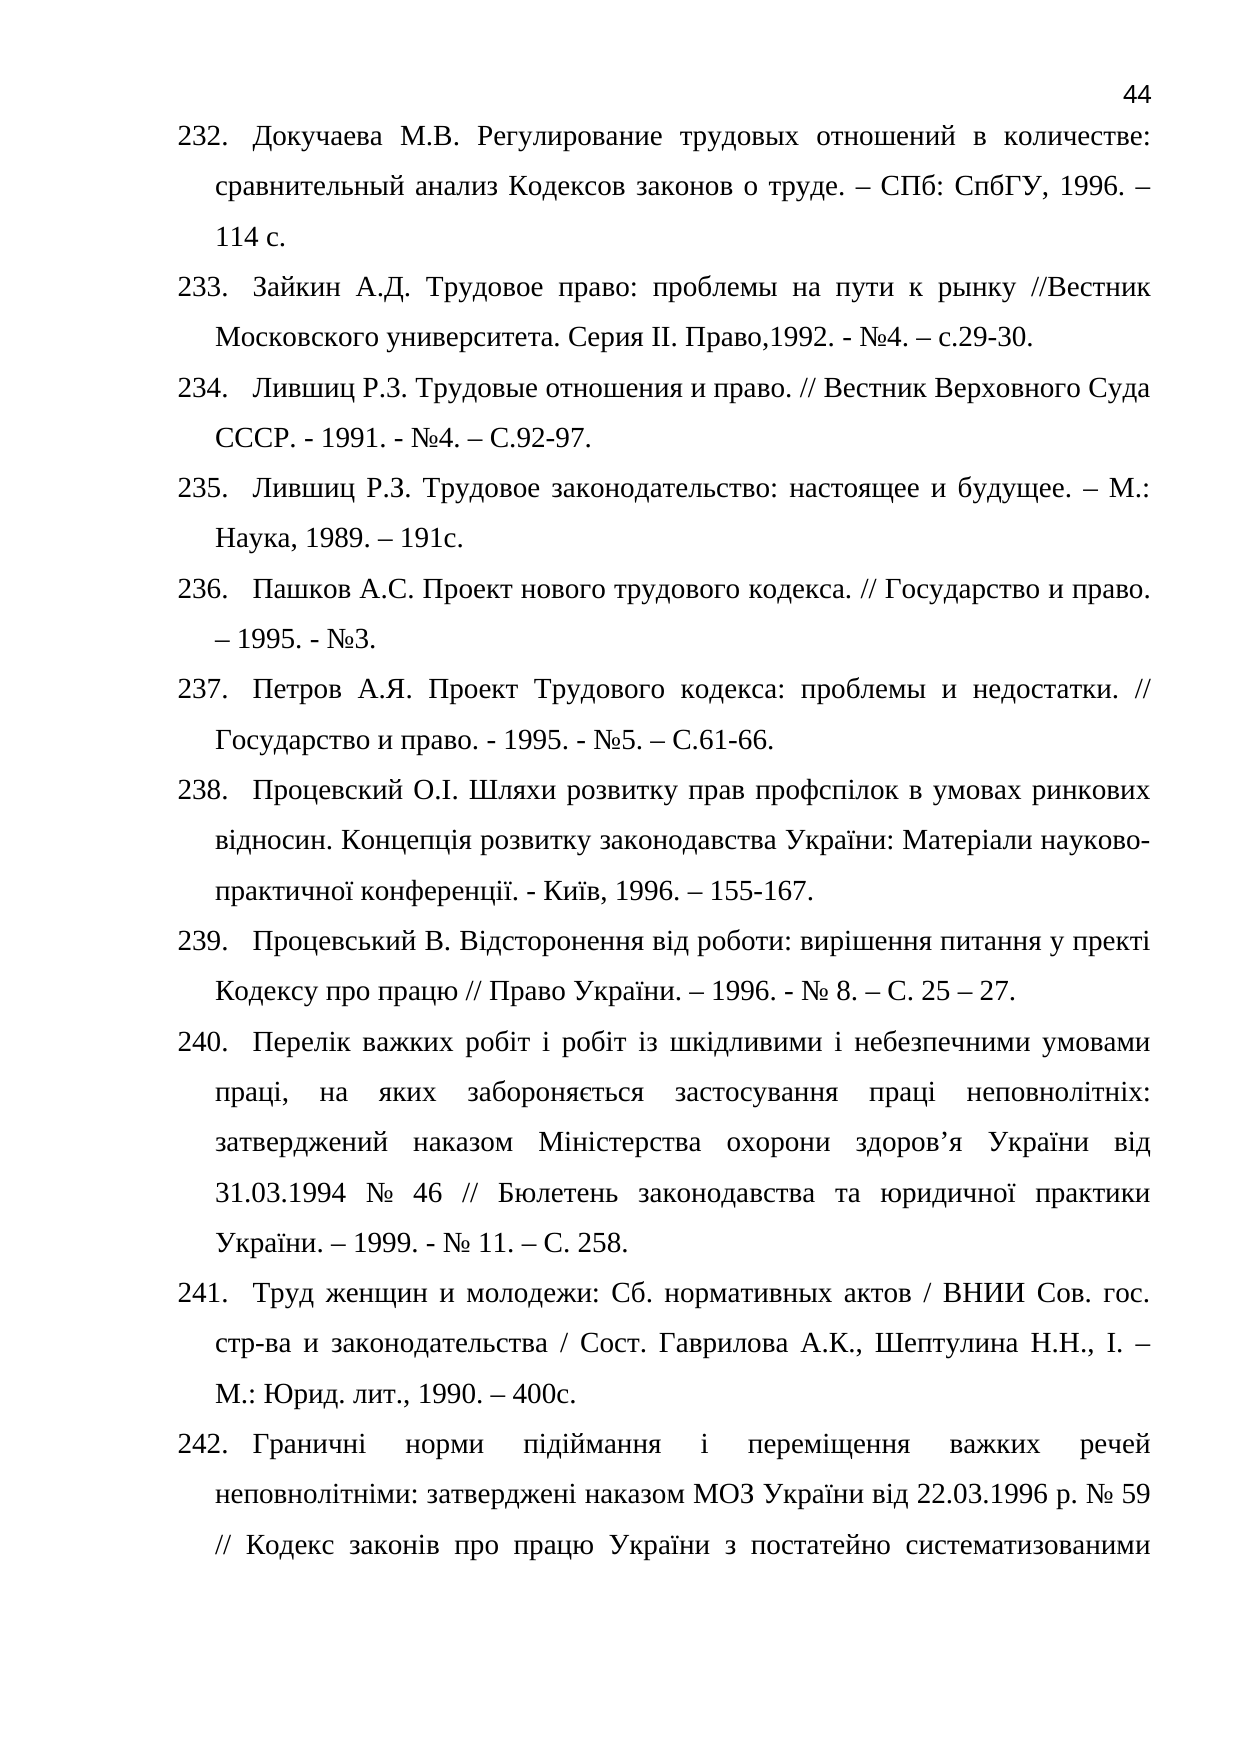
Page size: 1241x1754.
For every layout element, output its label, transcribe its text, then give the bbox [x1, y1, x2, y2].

list Лившиц Р.3. Трудовые отношения и право. // Вестник Верховного Суда СССР. - 1991. - №4. – С.92-97. [177, 370, 1152, 453]
list Труд женщин и молодежи: Сб. нормативных актов / ВНИИ Сов. гос. стр-ва и законодательства / Сост. Гаврилова А.К., Шептулина Н.Н., I. – М.: Юрид. лит., 1990. – 400с. [177, 1275, 1152, 1409]
list Петров А.Я. Проект Трудового кодекса: проблемы и недостатки. // Государство и право. - 1995. - №5. – С.61-66. [177, 672, 1152, 755]
list Процевский О.І. Шляхи розвитку прав профспiлок в умовах ринкових вiдносин. Концепцiя розвитку законодавства України: Матерiали науково-практичної конференцiї. - Київ, 1996. – 155-167. [177, 772, 1152, 906]
list Докучаева М.В. Регулирование трудовых отношений в количестве: сравнительный анализ Кодексов законов о труде. – СПб: СпбГУ, 1996. – 114 с. [177, 118, 1152, 252]
list Лившиц Р.З. Трудовое законодательство: настоящее и будущее. – М.: Наука, 1989. – 191с. [177, 470, 1152, 554]
list Процевський В. Відсторонення від роботи: вирішення питання у пректі Кодексу про працю // Право України. – 1996. - № 8. – С. 25 – 27. [177, 923, 1152, 1007]
list Зайкин А.Д. Трудовое право: проблемы на пути к рынку //Вестник Московского университета. Серия II. Право,1992. - №4. – с.29-30. [177, 269, 1152, 353]
list Пашков А.С. Проект нового трудового кодекса. // Государство и право. – 1995. - №3. [177, 571, 1152, 655]
list Перелік важких робіт і робіт із шкідливими і небезпечними умовами праці, на яких забороняється застосування праці неповнолітніх: затверджений наказом Міністерства охорони здоров’я України від 31.03.1994 № 46 // Бюлетень законодавства та юридичної практики України. – 1999. - № 11. – С. 258. [177, 1024, 1152, 1258]
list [177, 1426, 1152, 1560]
